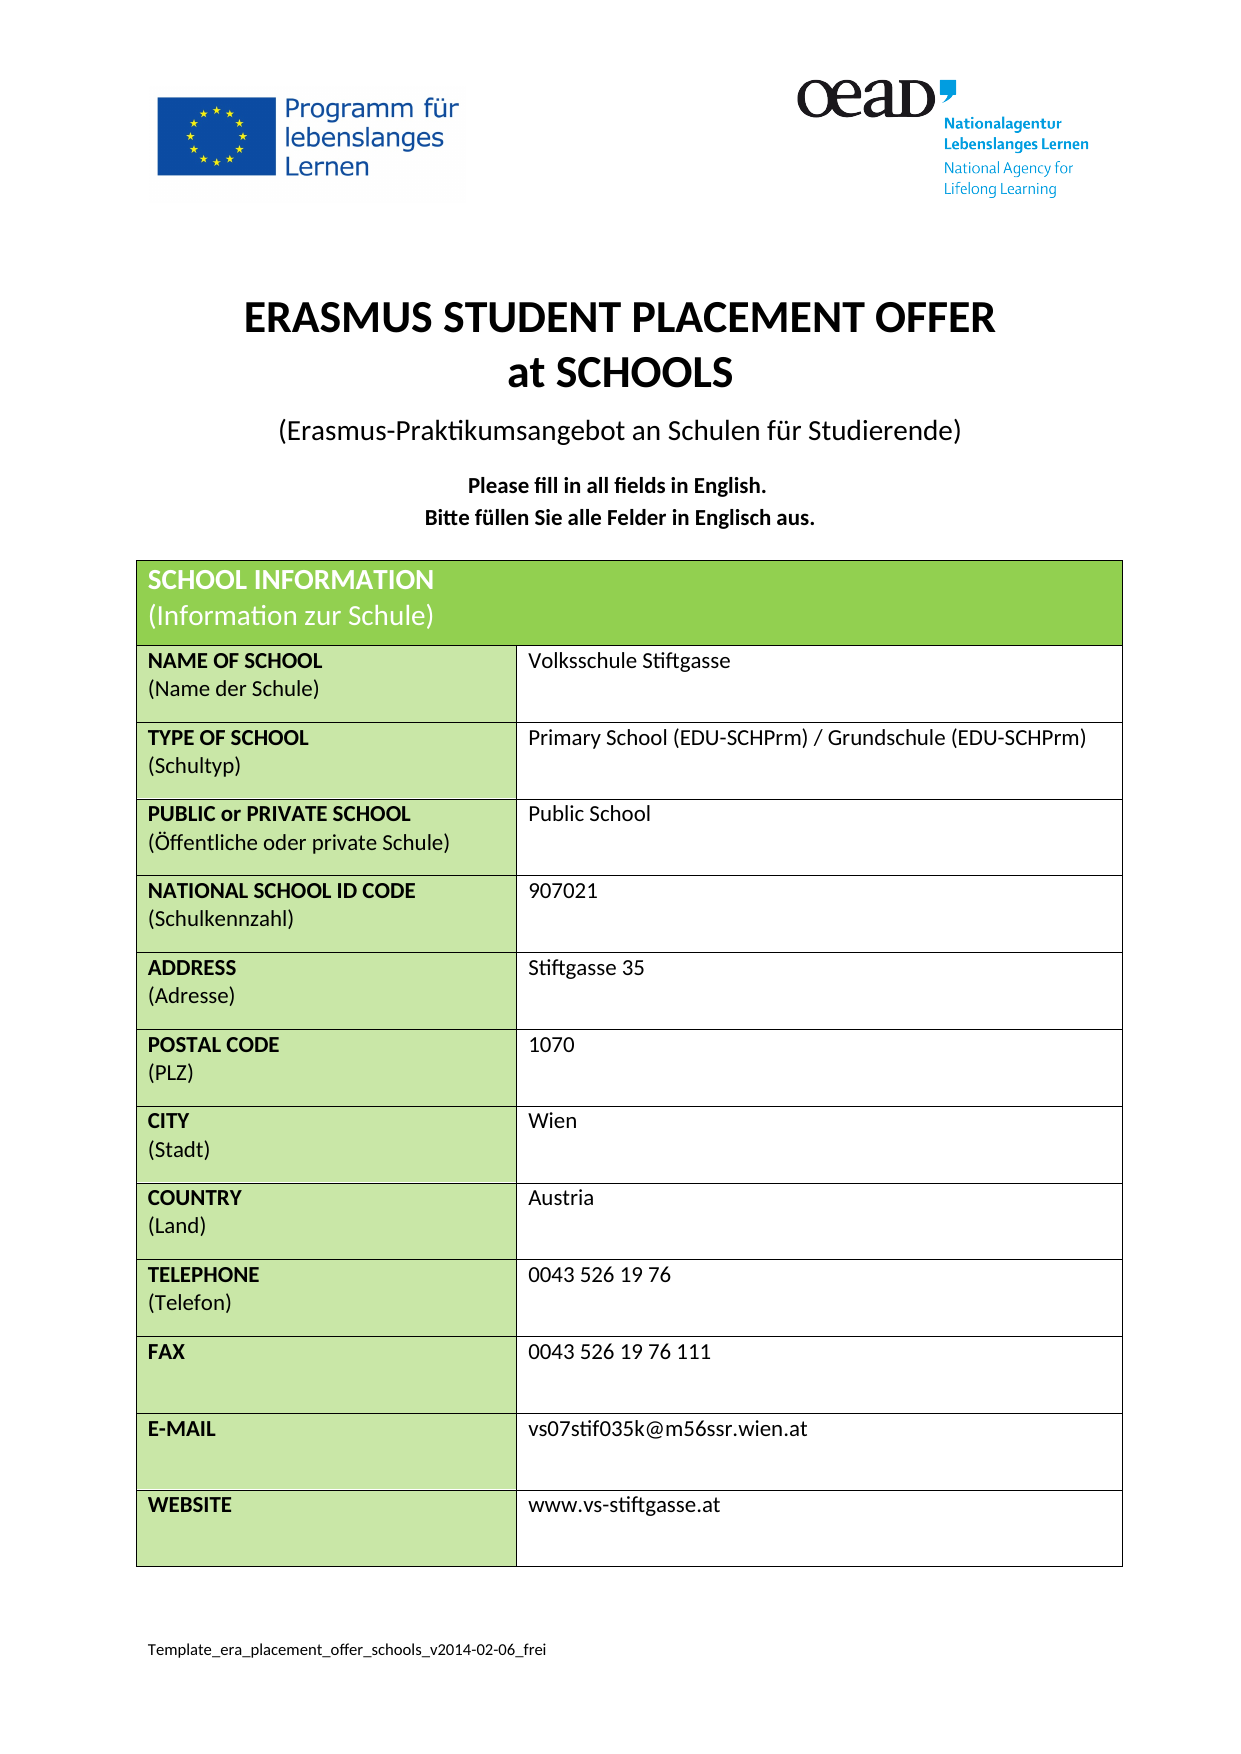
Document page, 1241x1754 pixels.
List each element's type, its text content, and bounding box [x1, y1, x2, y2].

text Please fill in all fields in English. Bitte füllen Sie alle Felder in Englisch aus. [148, 471, 1093, 531]
text (Erasmus-Praktikumsangebot an Schulen für Studierende) [148, 412, 1093, 447]
table_cell 1070 [517, 1030, 1122, 1106]
text ERASMUS STUDENT PLACEMENT OFFER [148, 287, 1093, 343]
table_cell E-MAIL [137, 1414, 516, 1489]
table_cell WEBSITE [137, 1491, 516, 1566]
table_cell NATIONAL SCHOOL ID CODE (Schulkennzahl) [137, 876, 516, 952]
table_cell NAME OF SCHOOL (Name der Schule) [137, 646, 516, 722]
table_header SCHOOL INFORMATION (Information zur Schule) [137, 561, 1122, 645]
table_cell Stiftgasse 35 [517, 953, 1122, 1029]
table_cell CITY (Stadt) [137, 1107, 516, 1182]
table_cell Austria [517, 1184, 1122, 1259]
table_cell TYPE OF SCHOOL (Schultyp) [137, 723, 516, 798]
table_cell POSTAL CODE (PLZ) [137, 1030, 516, 1106]
table_cell ADDRESS (Adresse) [137, 953, 516, 1029]
table_cell [517, 723, 1122, 798]
picture [147, 86, 467, 202]
table_cell 0043 526 19 76 [517, 1260, 1122, 1336]
table_cell PUBLIC or PRIVATE SCHOOL (Öffentliche oder private Schule) [137, 800, 516, 875]
table_cell Public School [517, 800, 1122, 875]
table_cell Wien [517, 1107, 1122, 1182]
table_cell TELEPHONE (Telefon) [137, 1260, 516, 1336]
table_cell Volksschule Stiftgasse [517, 646, 1122, 722]
table_cell vs07stif035k@m56ssr.wien.at [517, 1414, 1122, 1489]
table_cell 907021 [517, 876, 1122, 952]
table_cell COUNTRY (Land) [137, 1184, 516, 1259]
table_cell FAX [137, 1337, 516, 1413]
table_cell www.vs-stiftgasse.at [517, 1491, 1122, 1566]
text at SCHOOLS [148, 343, 1093, 399]
table_cell 0043 526 19 76 111 [517, 1337, 1122, 1413]
picture [791, 73, 1093, 204]
